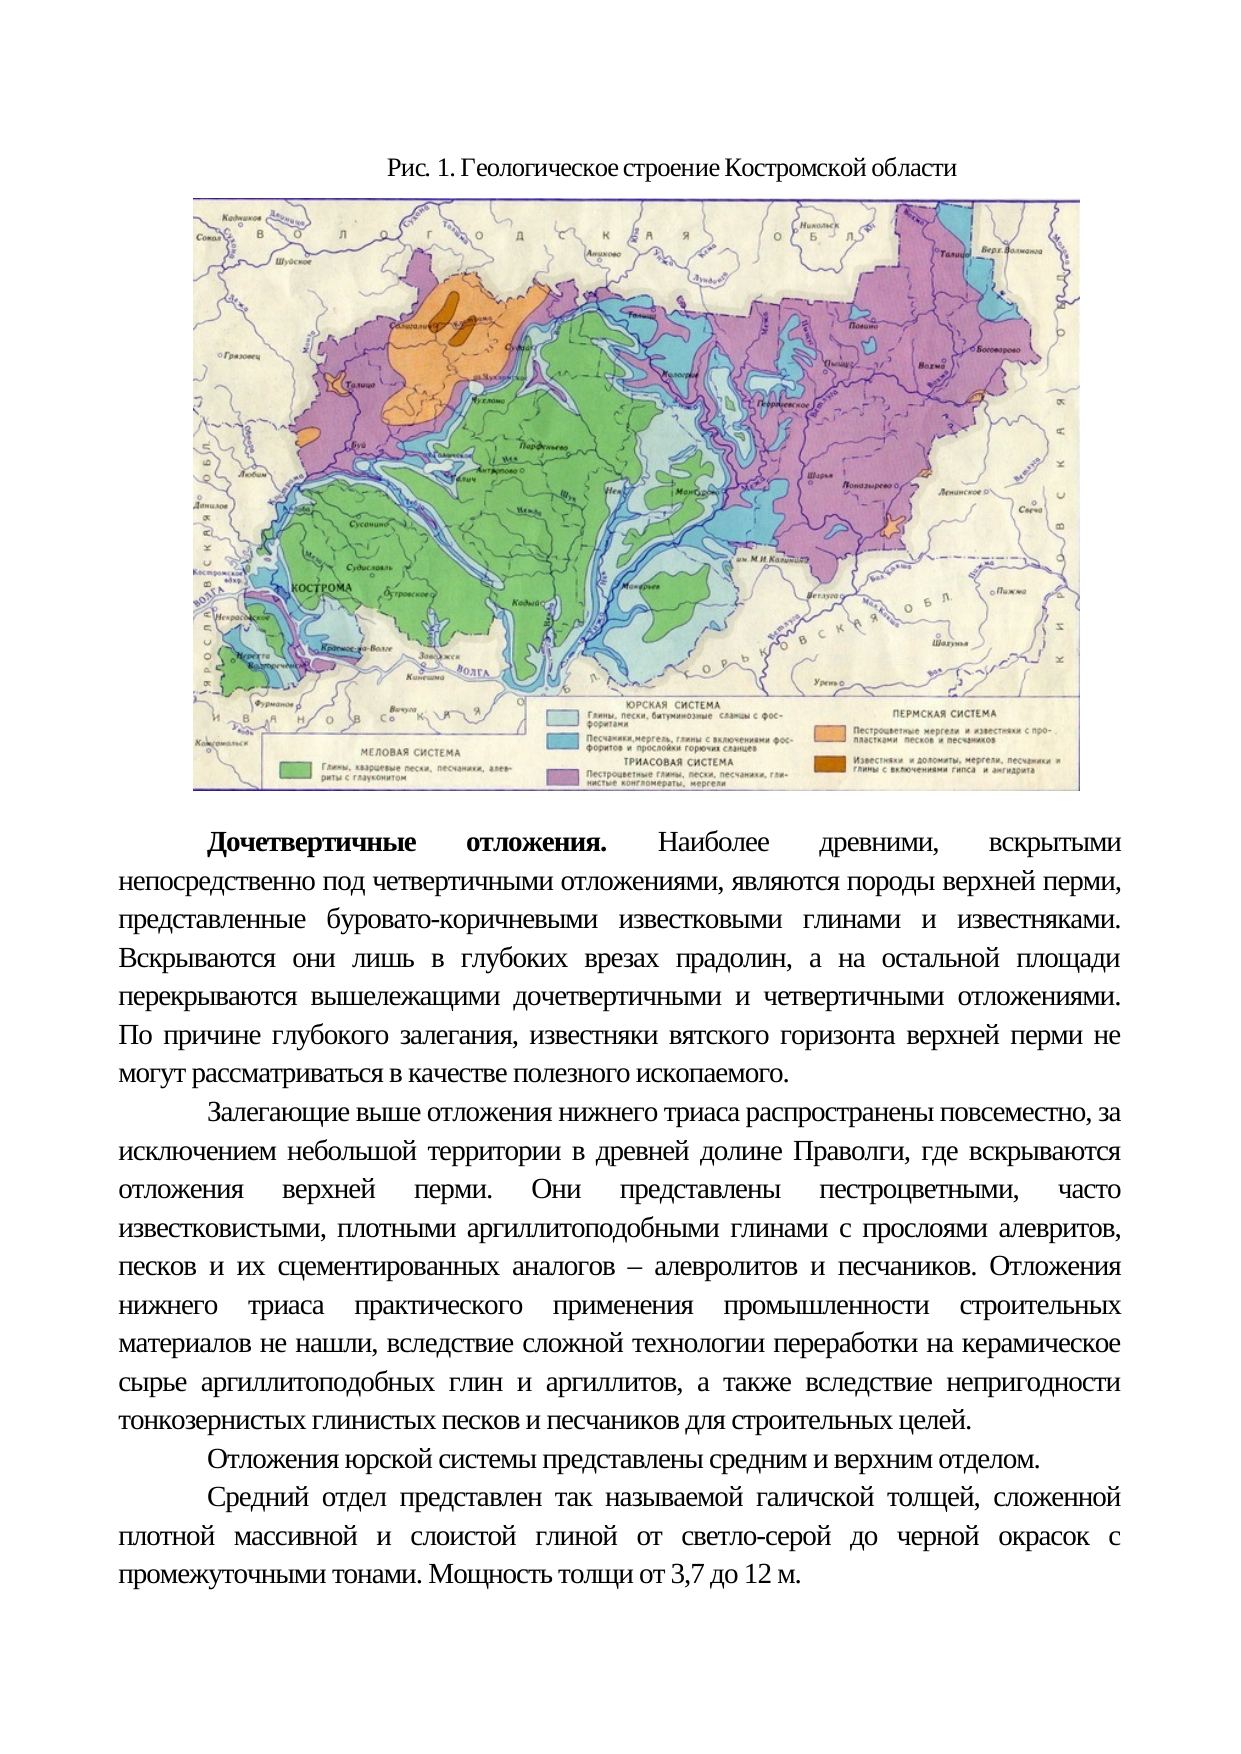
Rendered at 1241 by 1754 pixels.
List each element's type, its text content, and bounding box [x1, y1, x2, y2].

text Залегающие выше отложения нижнего триаса распространены повсеместно, за исключением небольшой территории в древней долине Праволги, где вскрываются отложения верхней перми. Они представлены пестроцветными, часто известковистыми, плотными аргиллитоподобными глинами с прослоями алевритов, песков и их сцементированных аналогов – алевролитов и песчаников. Отложения нижнего триаса практического применения промышленности строительных материалов не нашли, вследствие сложной технологии переработки на керамическое сырье аргиллитоподобных глин и аргиллитов, а также вследствие непригодности тонкозернистых глинистых песков и песчаников для строительных целей. [118, 1094, 1122, 1436]
text Дочетвертичные отложения. Наиболее древними, вскрытыми непосредственно под четвертичными отложениями, являются породы верхней перми, представленные буровато-коричневыми известковыми глинами и известняками. Вскрываются они лишь в глубоких врезах прадолин, а на остальной площади перекрываются вышележащими дочетвертичными и четвертичными отложениями. По причине глубокого залегания, известняки вятского горизонта верхней перми не могут рассматриваться в качестве полезного ископаемого. [118, 824, 1122, 1089]
picture [193, 198, 1080, 791]
text Отложения юрской системы представлены средним и верхним отделом. [118, 1441, 1122, 1474]
text Средний отдел представлен так называемой галичской толщей, сложенной плотной массивной и слоистой глиной от светло-серой до черной окрасок с промежуточными тонами. Мощность толщи от 3,7 до 12 м. [118, 1479, 1122, 1590]
